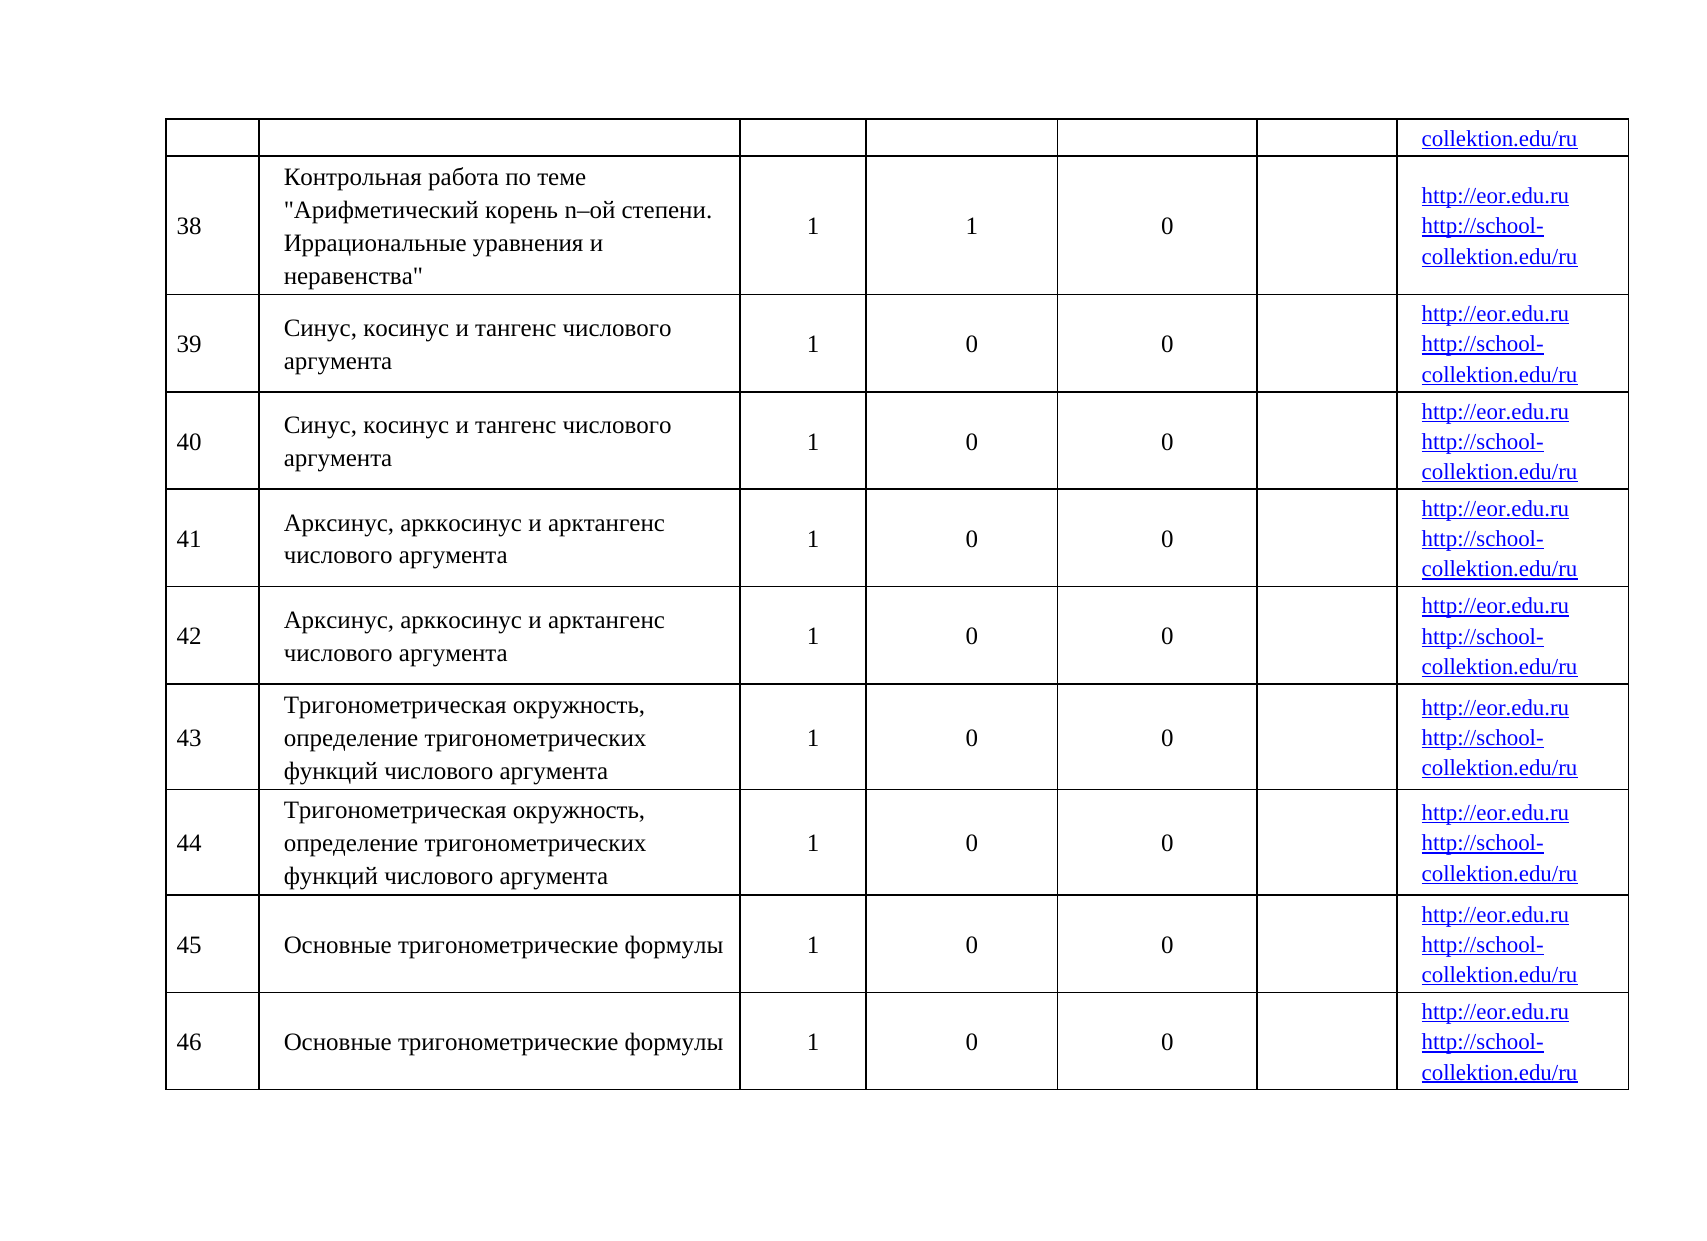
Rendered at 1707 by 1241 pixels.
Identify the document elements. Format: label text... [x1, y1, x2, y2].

table_cell 0 [1058, 157, 1256, 293]
table_cell 0 [1058, 295, 1256, 391]
table_cell Контрольная работа по теме "Арифметический корень n–ой степени. Иррациональные уравнения и неравенства" [260, 157, 739, 293]
table_cell 1 [741, 993, 865, 1089]
table_cell [1258, 295, 1396, 391]
table_cell 0 [867, 587, 1057, 683]
table_cell Тригонометрическая окружность, определение тригонометрических функций числового аргумента [260, 790, 739, 894]
table_cell 1 [741, 393, 865, 488]
table_cell [1258, 790, 1396, 894]
table_cell 42 [167, 587, 258, 683]
table_cell 0 [1058, 896, 1256, 991]
table_cell 38 [167, 157, 258, 293]
table_cell Тригонометрическая окружность, определение тригонометрических функций числового аргумента [260, 685, 739, 788]
table_cell 46 [167, 993, 258, 1089]
table_cell Синус, косинус и тангенс числового аргумента [260, 393, 739, 488]
table_cell 0 [867, 790, 1057, 894]
table_cell 1 [741, 790, 865, 894]
table_cell http://eor.edu.ru http://school-collektion.edu/ru [1398, 295, 1628, 391]
table_cell [1258, 157, 1396, 293]
table_cell 1 [867, 157, 1057, 293]
table_cell 1 [741, 896, 865, 991]
table_cell Синус, косинус и тангенс числового аргумента [260, 295, 739, 391]
table_cell 0 [1058, 490, 1256, 586]
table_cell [1398, 120, 1628, 155]
table_cell 37 [167, 120, 258, 155]
table_cell 0 [867, 490, 1057, 586]
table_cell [1398, 896, 1628, 991]
table_cell 0 [1058, 993, 1256, 1089]
table_cell 40 [167, 393, 258, 488]
table_cell 0 [867, 295, 1057, 391]
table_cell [1398, 157, 1628, 293]
table_cell 0 [867, 993, 1057, 1089]
table_cell 0 [1058, 587, 1256, 683]
table_cell http://eor.edu.ru http://school-collektion.edu/ru [1398, 587, 1628, 683]
table_cell [1258, 587, 1396, 683]
table_cell [1258, 393, 1396, 488]
table_cell 39 [167, 295, 258, 391]
table_cell [1258, 685, 1396, 788]
table_cell 44 [167, 790, 258, 894]
table_cell 41 [167, 490, 258, 586]
table_cell 1 [741, 490, 865, 586]
table_cell Арксинус, арккосинус и арктангенс числового аргумента [260, 587, 739, 683]
table_cell 1 [741, 157, 865, 293]
table_cell 0 [867, 685, 1057, 788]
table_cell 1 [741, 295, 865, 391]
table_cell 0 [867, 896, 1057, 991]
table_cell [1258, 993, 1396, 1089]
table_cell 0 [1058, 685, 1256, 788]
table_cell [1258, 896, 1396, 991]
table_cell [1258, 490, 1396, 586]
table_cell 0 [1058, 393, 1256, 488]
table_cell Арксинус, арккосинус и арктангенс числового аргумента [260, 490, 739, 586]
table_cell 0 [1058, 790, 1256, 894]
table_cell http://eor.edu.ru http://school-collektion.edu/ru [1398, 790, 1628, 894]
table_cell 0 [867, 120, 1057, 155]
table_cell http://eor.edu.ru http://school-collektion.edu/ru [1398, 393, 1628, 488]
table_cell 0 [867, 393, 1057, 488]
table_cell 45 [167, 896, 258, 991]
table_cell [1258, 120, 1396, 155]
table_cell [260, 993, 739, 1089]
table_cell 1 [741, 587, 865, 683]
table_cell 0 [1058, 120, 1256, 155]
table_cell http://eor.edu.ru http://school-collektion.edu/ru [1398, 490, 1628, 586]
table_cell http://eor.edu.ru http://school-collektion.edu/ru [1398, 685, 1628, 788]
table_cell 43 [167, 685, 258, 788]
table_cell 1 [741, 120, 865, 155]
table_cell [1398, 993, 1628, 1089]
table_cell 1 [741, 685, 865, 788]
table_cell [260, 120, 739, 155]
table_cell Основные тригонометрические формулы [260, 896, 739, 991]
